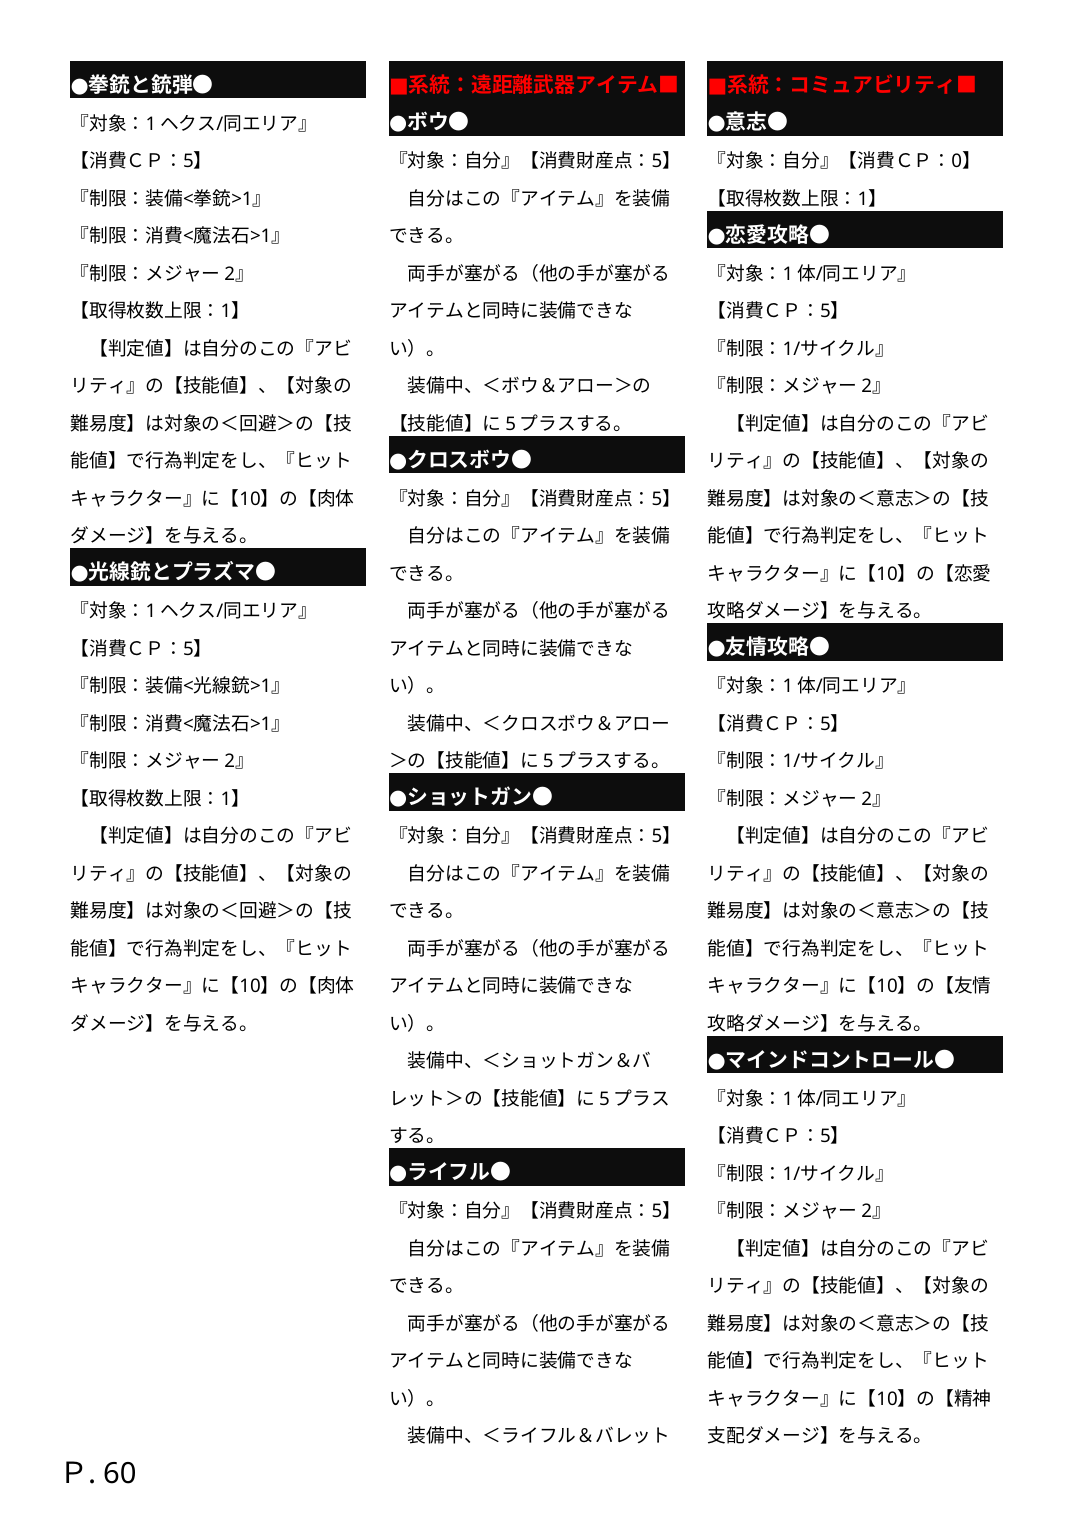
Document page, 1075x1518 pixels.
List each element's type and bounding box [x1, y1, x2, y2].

table_header [378, 61, 696, 1448]
table_header [696, 61, 1015, 1448]
table_header [59, 61, 378, 1448]
